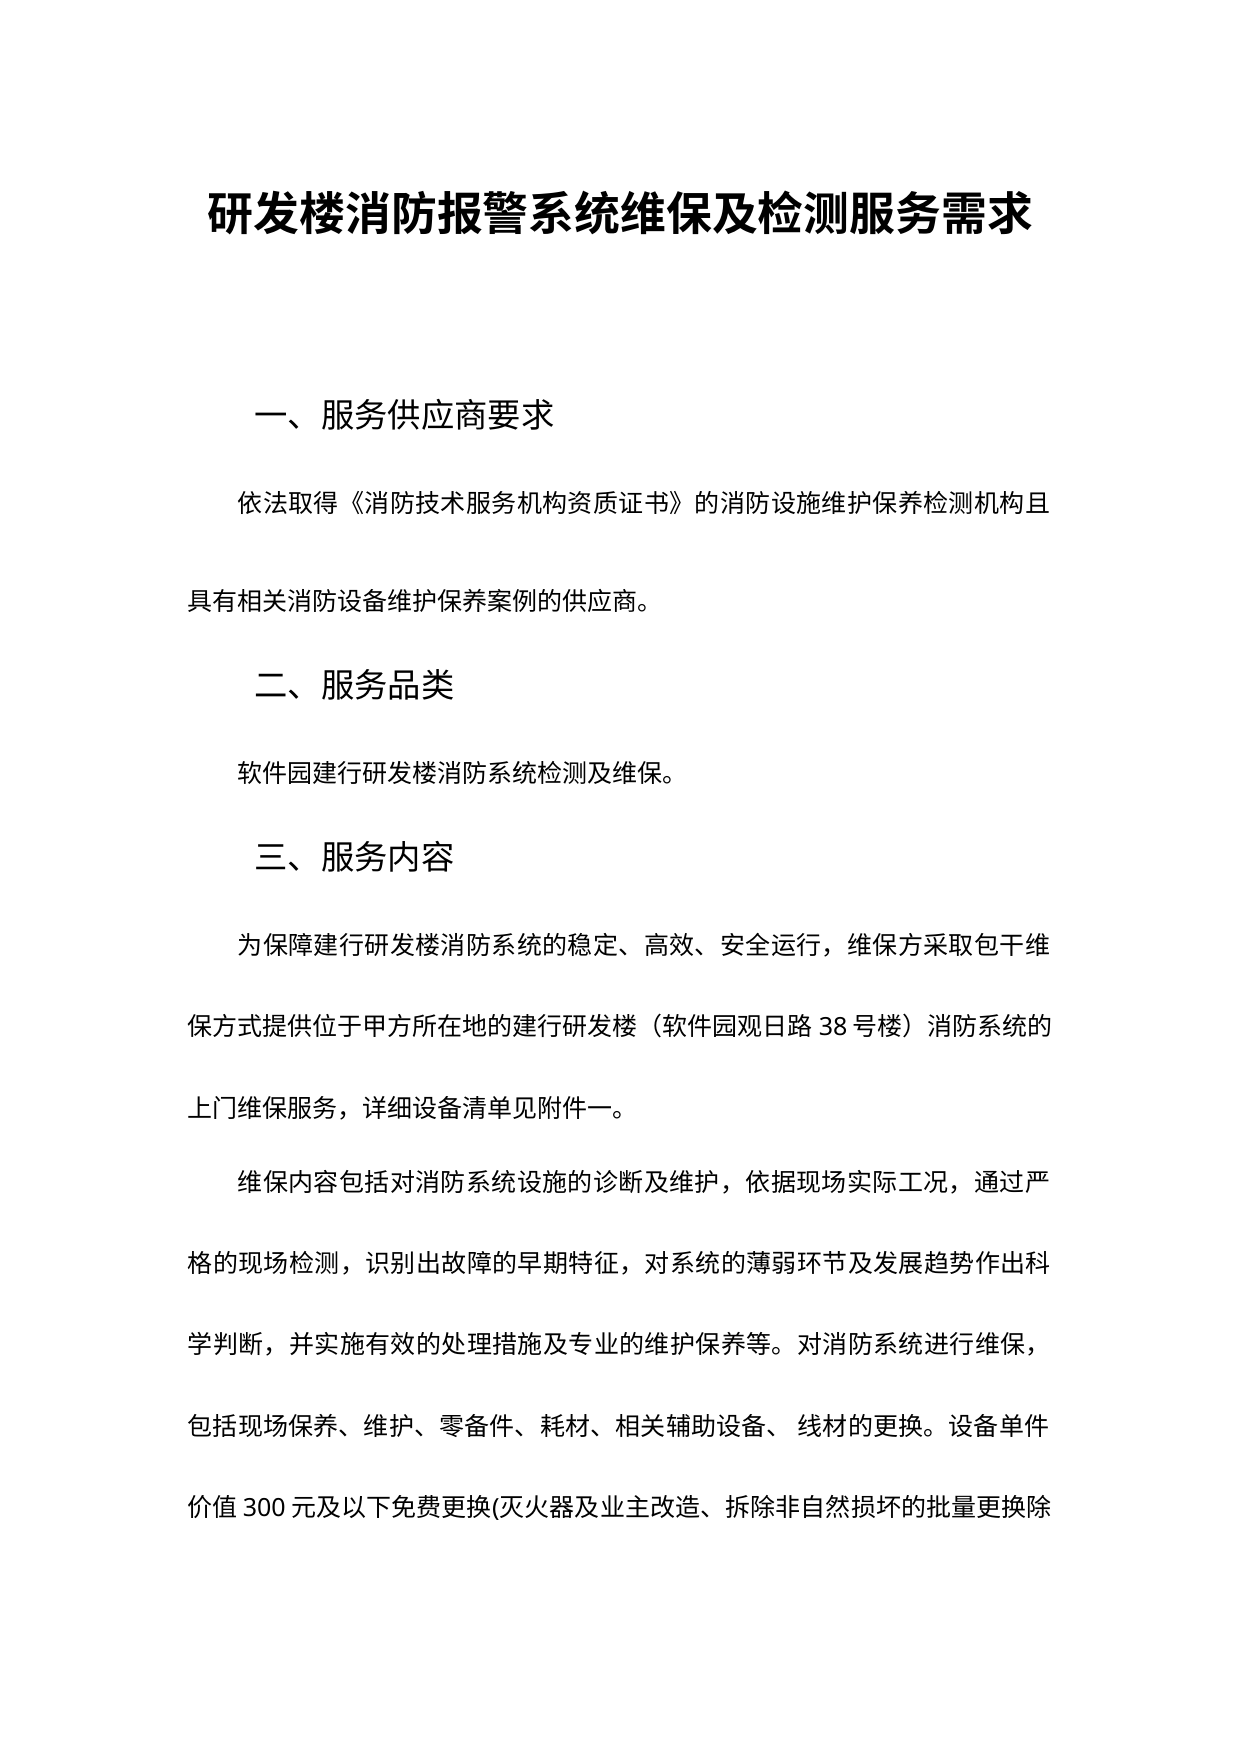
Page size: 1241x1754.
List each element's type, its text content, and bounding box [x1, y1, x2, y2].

text 软件园建行研发楼消防系统检测及维保。 [187, 739, 1053, 804]
text 依法取得《消防技术服务机构资质证书》的消防设施维护保养检测机构且具有相关消防设备维护保养案例的供应商。 [187, 469, 1053, 632]
text 一、服务供应商要求 [187, 380, 1053, 445]
text 研发楼消防报警系统维保及检测服务需求 [187, 162, 1053, 259]
text 三、服务内容 [187, 822, 1053, 887]
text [187, 1148, 1053, 1538]
text 为保障建行研发楼消防系统的稳定、高效、安全运行，维保方采取包干维保方式提供位于甲方所在地的建行研发楼（软件园观日路38号楼）消防系统的上门维保服务，详细设备清单见附件一。 [187, 911, 1053, 1139]
text 二、服务品类 [187, 650, 1053, 715]
